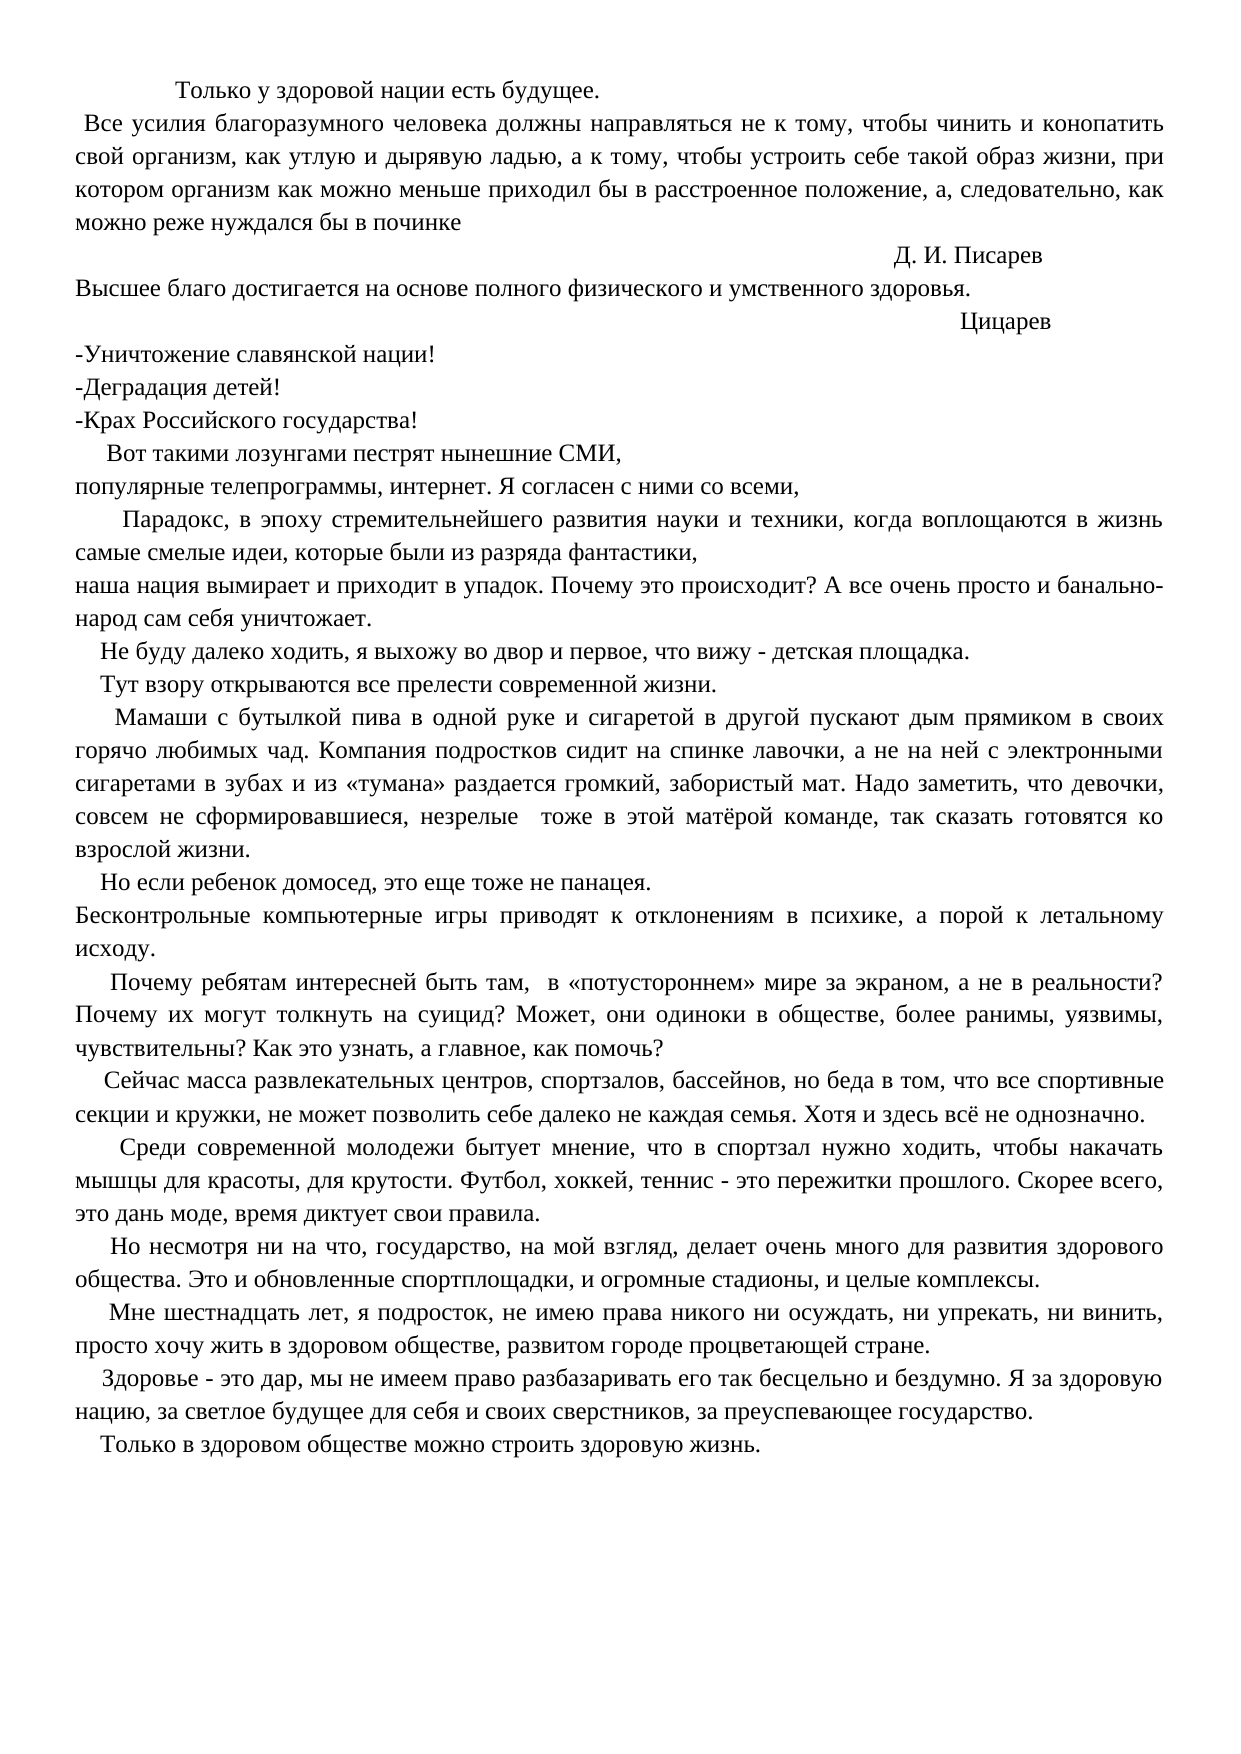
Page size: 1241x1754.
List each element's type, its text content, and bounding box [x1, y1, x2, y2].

text -Уничтожение славянской нации! [75, 339, 1165, 368]
text Цицарев [886, 306, 1165, 335]
text Высшее благо достигается на основе полного физического и умственного здоровья. [75, 273, 1165, 302]
text Мне шестнадцать лет, я подросток, не имею права никого ни осуждать, ни упрекать, ни винить, просто хочу жить в здоровом обществе, развитом городе процветающей стране. [75, 1297, 1165, 1358]
text -Крах Российского государства! [75, 405, 1165, 434]
text Но несмотря ни на что, государство, на мой взгляд, делает очень много для развития здорового общества. Это и обновленные спортплощадки, и огромные стадионы, и целые комплексы. [75, 1231, 1165, 1292]
text популярные телепрограммы, интернет. Я согласен с ними со всеми, [75, 471, 1165, 500]
text Мамаши с бутылкой пива в одной руке и сигаретой в другой пускают дым прямиком в своих горячо любимых чад. Компания подростков сидит на спинке лавочки, а не на ней с электронными сигаретами в зубах и из «тумана» раздается громкий, забористый мат. Надо заметить, что девочки, совсем не сформировавшиеся, незрелые тоже в этой матёрой команде, так сказать готовятся ко взрослой жизни. [75, 702, 1165, 863]
text Здоровье - это дар, мы не имеем право разбазаривать его так бесцельно и бездумно. Я за здоровую нацию, за светлое будущее для себя и своих сверстников, за преуспевающее государство. [75, 1363, 1165, 1424]
text Только у здоровой нации есть будущее. [75, 75, 1165, 104]
text Не буду далеко ходить, я выхожу во двор и первое, что вижу - детская площадка. [75, 636, 1165, 665]
text наша нация вымирает и приходит в упадок. Почему это происходит? А все очень просто и банально-народ сам себя уничтожает. [75, 570, 1165, 632]
text Но если ребенок домосед, это еще тоже не панацея. [75, 867, 1165, 896]
text -Деградация детей! [75, 372, 1165, 401]
text Среди современной молодежи бытует мнение, что в спортзал нужно ходить, чтобы накачать мышцы для красоты, для крутости. Футбол, хоккей, теннис - это пережитки прошлого. Скорее всего, это дань моде, время диктует свои правила. [75, 1132, 1165, 1226]
text Вот такими лозунгами пестрят нынешние СМИ, [75, 438, 1165, 467]
text Тут взору открываются все прелести современной жизни. [75, 669, 1165, 698]
text Все усилия благоразумного человека должны направляться не к тому, чтобы чинить и конопатить свой организм, как утлую и дырявую ладью, а к тому, чтобы устроить себе такой образ жизни, при котором организм как можно меньше приходил бы в расстроенное положение, а, следовательно, как можно реже нуждался бы в починке [75, 108, 1165, 236]
text Бесконтрольные компьютерные игры приводят к отклонениям в психике, а порой к летальному исходу. [75, 901, 1165, 962]
text Д. И. Писарев [75, 240, 1165, 269]
text Сейчас масса развлекательных центров, спортзалов, бассейнов, но беда в том, что все спортивные секции и кружки, не может позволить себе далеко не каждая семья. Хотя и здесь всё не однозначно. [75, 1066, 1165, 1127]
text Только в здоровом обществе можно строить здоровую жизнь. [75, 1429, 1165, 1458]
text Парадокс, в эпоху стремительнейшего развития науки и техники, когда воплощаются в жизнь самые смелые идеи, которые были из разряда фантастики, [75, 504, 1165, 566]
text Почему ребятам интересней быть там, в «потустороннем» мире за экраном, а не в реальности? Почему их могут толкнуть на суицид? Может, они одиноки в обществе, более ранимы, уязвимы, чувствительны? Как это узнать, а главное, как помочь? [75, 967, 1165, 1061]
